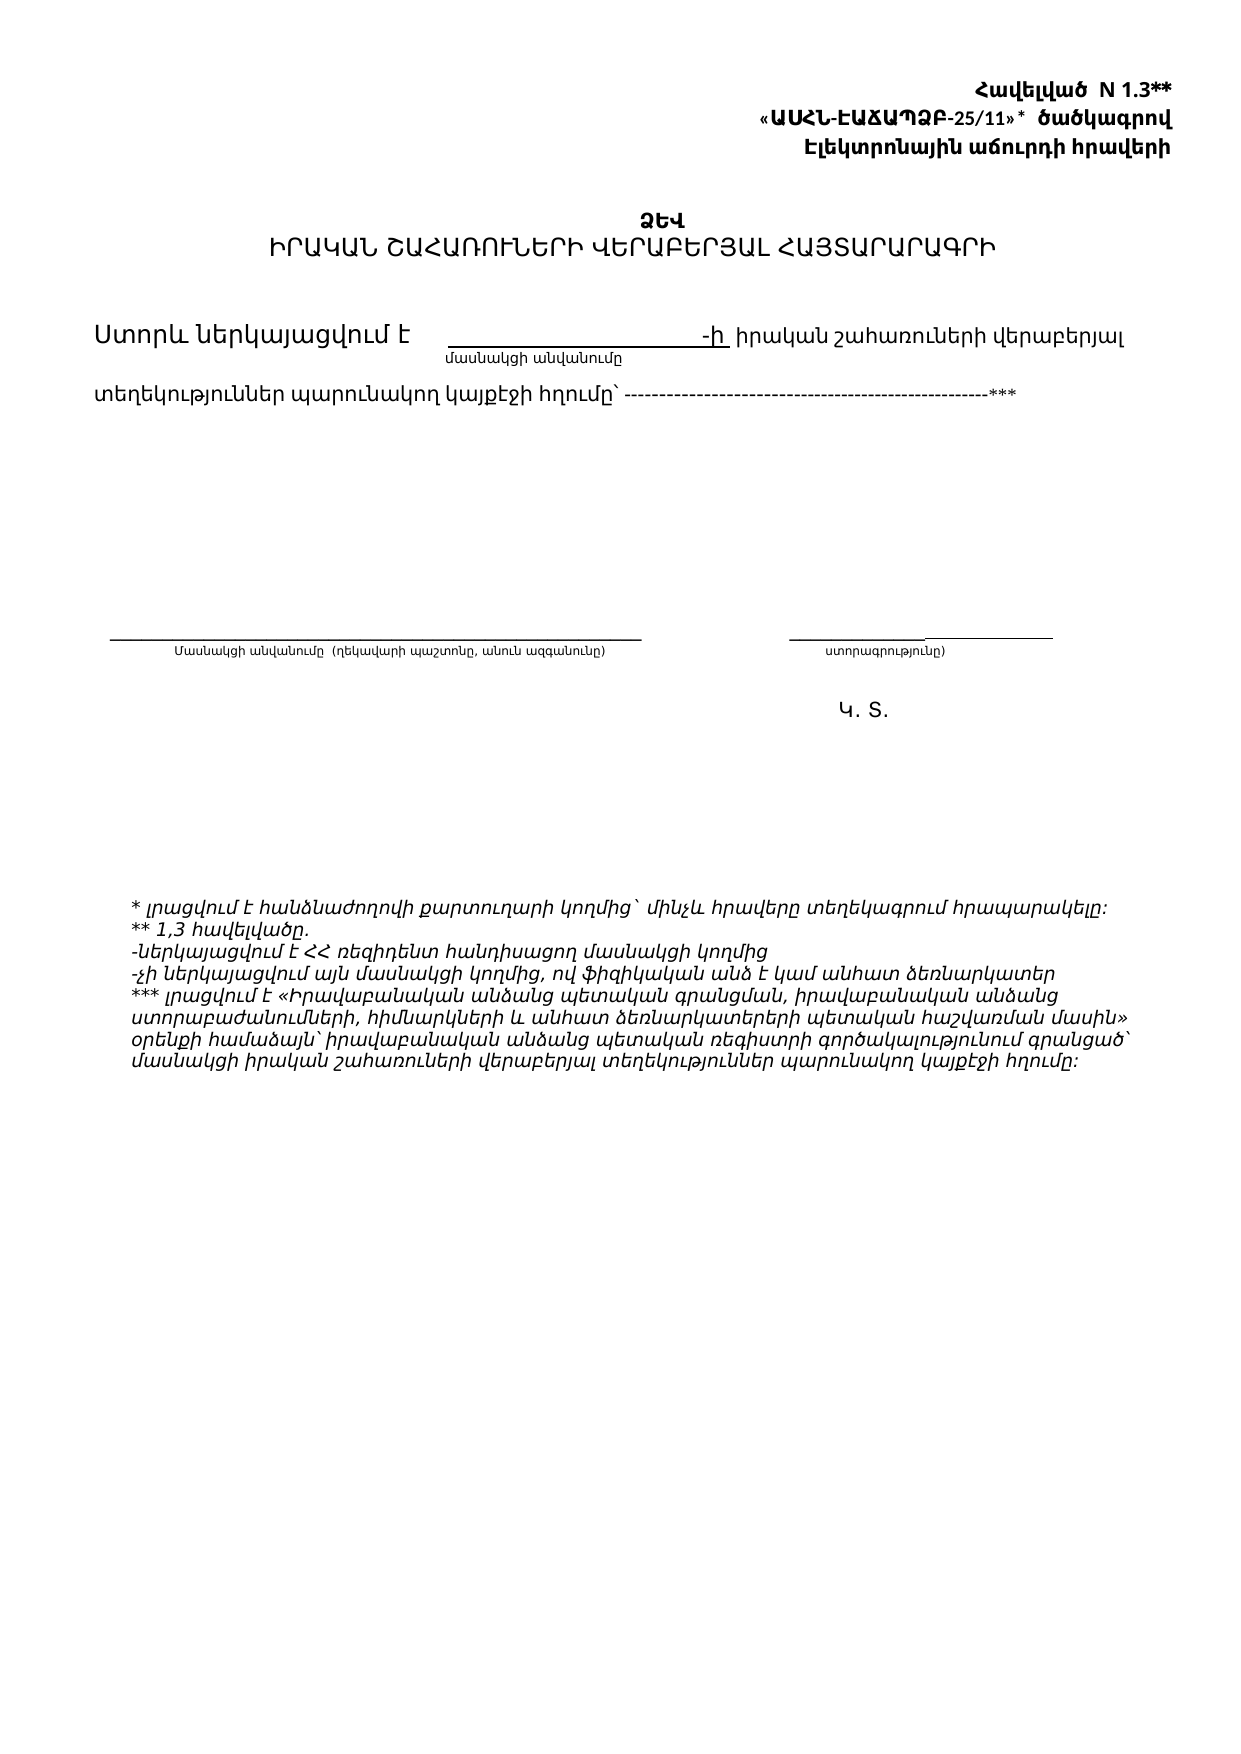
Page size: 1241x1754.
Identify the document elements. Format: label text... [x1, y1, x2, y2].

text ___________________________________________________ _____________ Մասնակցի անվանումը (ղեկավարի պաշտոնը, անուն ազգանունը) ստորագրությունը) [94, 617, 1171, 669]
text «ԱՍՀՆ-ԷԱՃԱՊՁԲ-25/11»* ծածկագրով [94, 103, 1171, 132]
text ** 1,3 հավելվածը․ [131, 919, 1171, 941]
text տեղեկություններ պարունակող կայքէջի հղումը՝ ----------------------------------------------------*** [94, 379, 1171, 408]
text -չի ներկայացվում այն մասնակցի կողմից, ով ֆիզիկական անձ է կամ անհատ ձեռնարկատեր [131, 963, 1171, 985]
text Ստորև ներկայացվում է -ի իրական շահառուների վերաբերյալ [94, 321, 1171, 350]
text ԻՐԱԿԱՆ ՇԱՀԱՌՈՒՆԵՐԻ ՎԵՐԱԲԵՐՅԱԼ ՀԱՅՏԱՐԱՐԱԳՐԻ [94, 233, 1171, 262]
text ՁԵՎ [94, 209, 1171, 233]
text * լրացվում է հանձնաժողովի քարտուղարի կողմից` մինչև հրավերը տեղեկագրում հրապարակելը: [131, 897, 1171, 919]
text Հավելված N 1.3** [94, 75, 1171, 103]
text *** լրացվում է «Իրավաբանական անձանց պետական գրանցման, իրավաբանական անձանց ստորաբաժանումների, հիմնարկների և անհատ ձեռնարկատերերի պետական հաշվառման մասին» օրենքի համաձայն՝ իրավաբանական անձանց պետական ռեգիստրի գործակալությունում գրանցած՝ մասնակցի իրական շահառուների վերաբերյալ տեղեկություններ պարունակող կայքէջի հղումը: [131, 985, 1171, 1072]
text մասնակցի անվանումը [94, 350, 1171, 379]
text -ներկայացվում է ՀՀ ռեզիդենտ հանդիսացող մասնակցի կողմից [131, 941, 1171, 963]
text Էլեկտրոնային աճուրդի հրավերի [94, 132, 1171, 160]
text Կ. Տ. [94, 698, 1171, 722]
